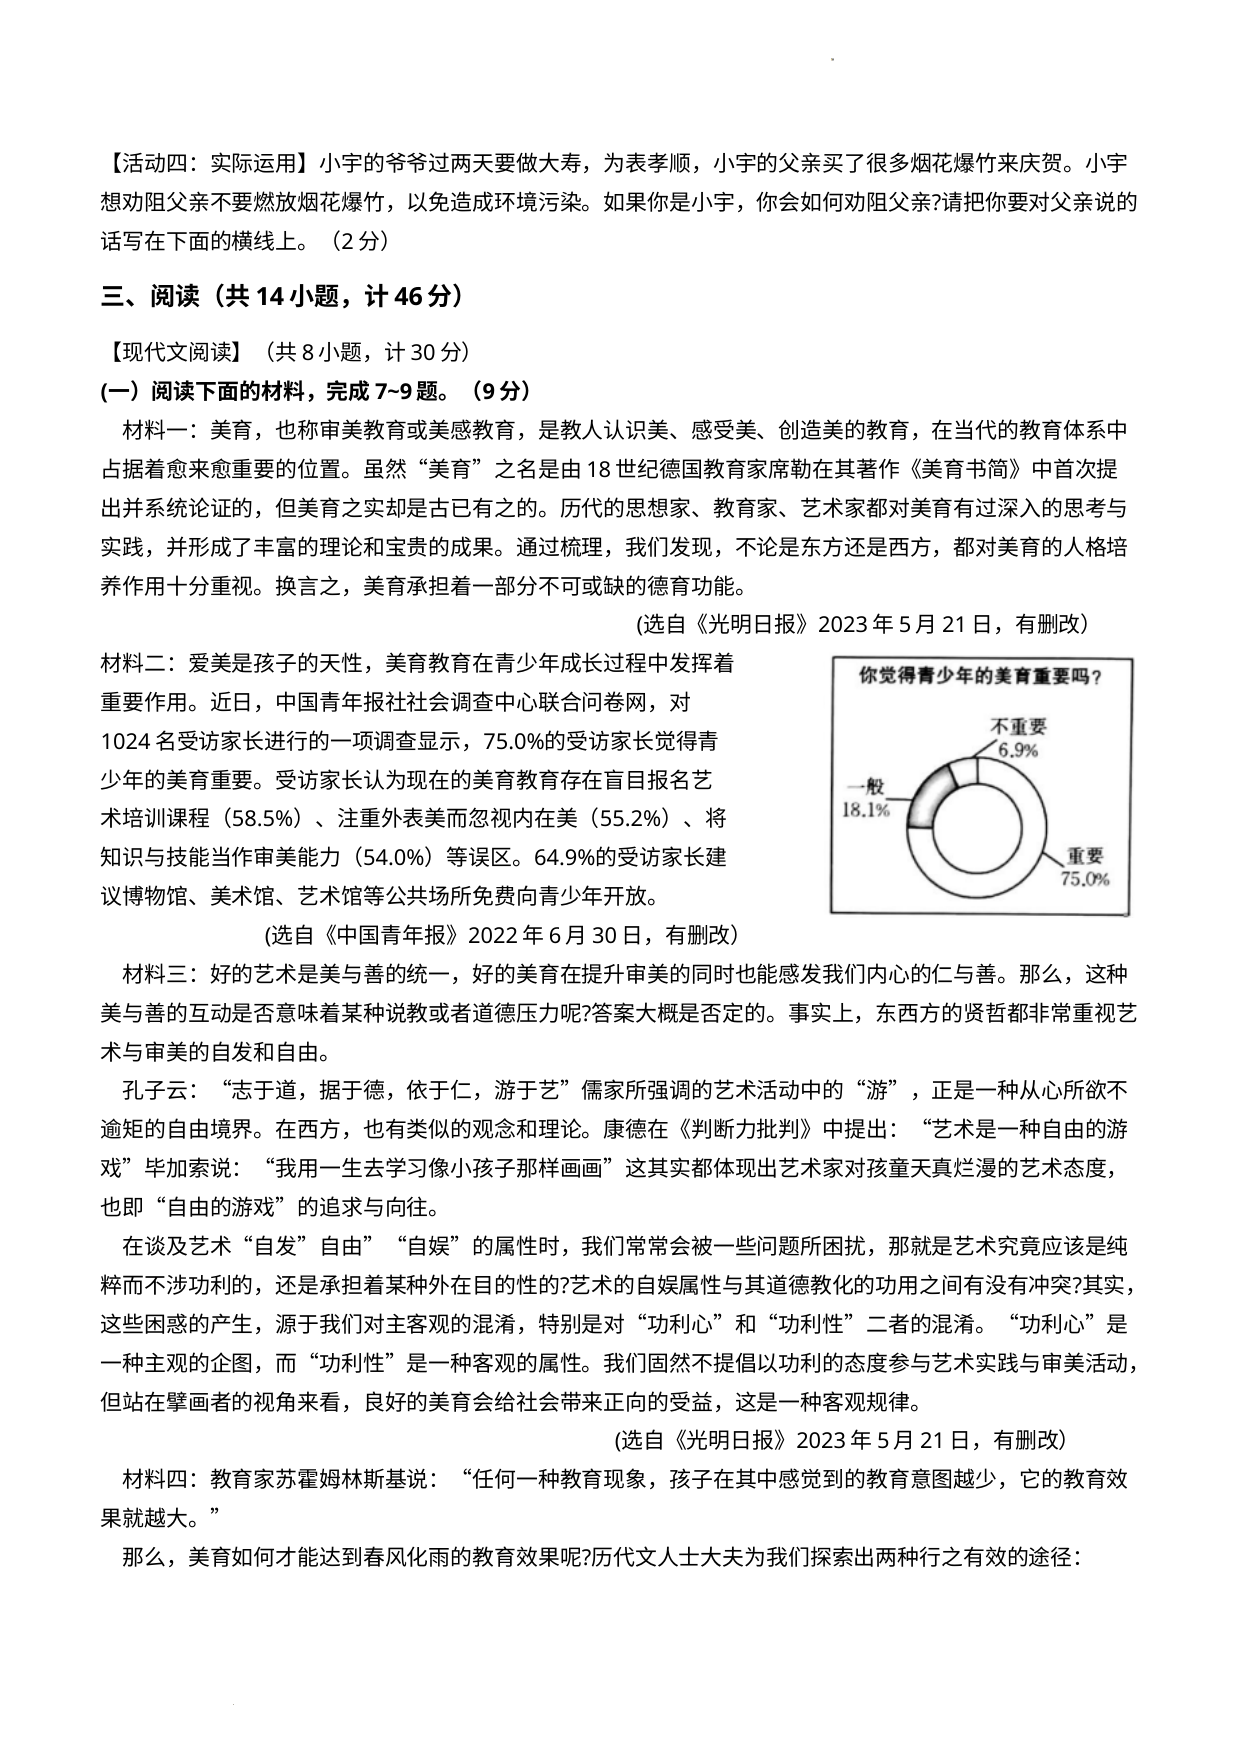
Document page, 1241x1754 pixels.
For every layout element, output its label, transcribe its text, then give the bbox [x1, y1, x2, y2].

text 术培训课程（58.5%）、注重外表美而忽视内在美（55.2%）、将 [100, 801, 823, 833]
text 三、阅读（共14小题，计46分） [100, 262, 1140, 327]
text 材料一：美育，也称审美教育或美感教育，是教人认识美、感受美、创造美的教育，在当代的教育体系中占据着愈来愈重要的位置。虽然“美育”之名是由18世纪德国教育家席勒在其著作《美育书简》中首次提出并系统论证的，但美育之实却是古已有之的。历代的思想家、教育家、艺术家都对美育有过深入的思考与实践，并形成了丰富的理论和宝贵的成果。通过梳理，我们发现，不论是东方还是西方，都对美育的人格培养作用十分重视。换言之，美育承担着一部分不可或缺的德育功能。 [100, 412, 1140, 601]
text (一）阅读下面的材料，完成7~9题。（9分） [100, 373, 1140, 406]
text 那么，美育如何才能达到春风化雨的教育效果呢?历代文人士大夫为我们探索出两种行之有效的途径： [100, 1540, 1140, 1572]
picture [823, 652, 1135, 918]
text 议博物馆、美术馆、艺术馆等公共场所免费向青少年开放。 [100, 879, 823, 911]
text 【活动四：实际运用】小宇的爷爷过两天要做大寿，为表孝顺，小宇的父亲买了很多烟花爆竹来庆贺。小宇想劝阻父亲不要燃放烟花爆竹，以免造成环境污染。如果你是小宇，你会如何劝阻父亲?请把你要对父亲说的话写在下面的横线上。（2分） [100, 146, 1140, 256]
text 孔子云：“志于道，据于德，依于仁，游于艺”儒家所强调的艺术活动中的“游”，正是一种从心所欲不逾矩的自由境界。在西方，也有类似的观念和理论。康德在《判断力批判》中提出：“艺术是一种自由的游戏”毕加索说：“我用一生去学习像小孩子那样画画”这其实都体现出艺术家对孩童天真烂漫的艺术态度，也即“自由的游戏”的追求与向往。 [100, 1073, 1140, 1222]
text 材料三：好的艺术是美与善的统一，好的美育在提升审美的同时也能感发我们内心的仁与善。那么，这种美与善的互动是否意味着某种说教或者道德压力呢?答案大概是否定的。事实上，东西方的贤哲都非常重视艺术与审美的自发和自由。 [100, 956, 1140, 1067]
text 材料四：教育家苏霍姆林斯基说：“任何一种教育现象，孩子在其中感觉到的教育意图越少，它的教育效果就越大。” [100, 1462, 1140, 1533]
text (选自《光明日报》2023年5月21日，有删改） [100, 607, 1140, 639]
text 材料二：爱美是孩子的天性，美育教育在青少年成长过程中发挥着 [100, 646, 1140, 678]
text 在谈及艺术“自发”自由”“自娱”的属性时，我们常常会被一些问题所困扰，那就是艺术究竟应该是纯粹而不涉功利的，还是承担着某种外在目的性的?艺术的自娱属性与其道德教化的功用之间有没有冲突?其实，这些困惑的产生，源于我们对主客观的混淆，特别是对“功利心”和“功利性”二者的混淆。“功利心”是一种主观的企图，而“功利性”是一种客观的属性。我们固然不提倡以功利的态度参与艺术实践与审美活动，但站在擘画者的视角来看，良好的美育会给社会带来正向的受益，这是一种客观规律。 [100, 1228, 1140, 1417]
text (选自《中国青年报》2022年6月30日，有删改） [100, 917, 1140, 950]
text 1024名受访家长进行的一项调查显示，75.0%的受访家长觉得青 [100, 723, 823, 756]
text (选自《光明日报》2023年5月21日，有删改） [100, 1423, 1140, 1456]
text 少年的美育重要。受访家长认为现在的美育教育存在盲目报名艺 [100, 762, 823, 795]
text 重要作用。近日，中国青年报社社会调查中心联合问卷网，对 [100, 684, 823, 717]
text 【现代文阅读】（共8小题，计30分） [100, 335, 1140, 367]
text 知识与技能当作审美能力（54.0%）等误区。64.9%的受访家长建 [100, 840, 823, 872]
